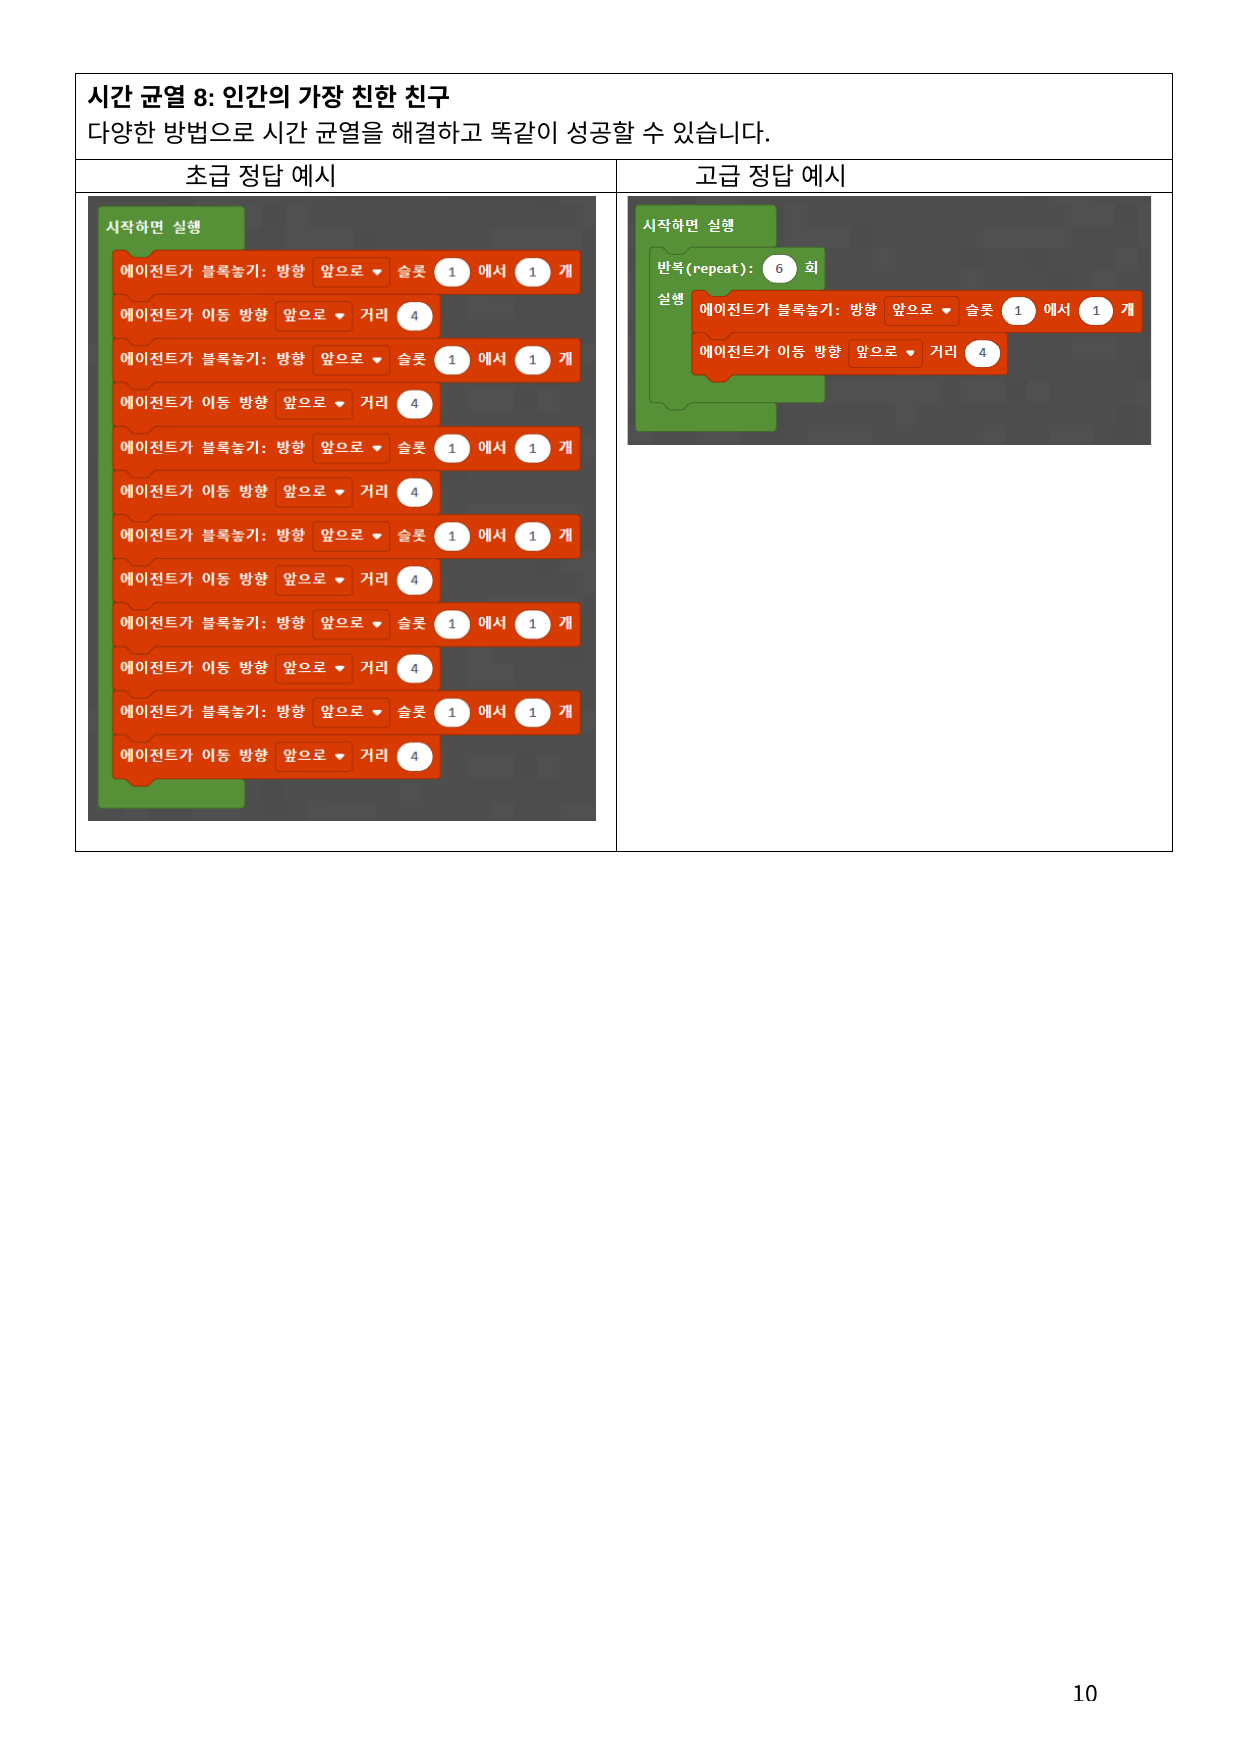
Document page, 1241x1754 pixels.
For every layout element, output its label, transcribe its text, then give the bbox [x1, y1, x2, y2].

table_cell 고급 정답 예시 [617, 160, 1172, 192]
picture [627, 196, 1152, 445]
picture [88, 196, 596, 821]
table_header 시간 균열 8: 인간의 가장 친한 친구 다양한 방법으로 시간 균열을 해결하고 똑같이 성공할 수 있습니다. [76, 74, 1172, 159]
table_cell [76, 193, 616, 851]
table_cell [617, 193, 1172, 851]
table_cell 초급 정답 예시 [76, 160, 616, 192]
